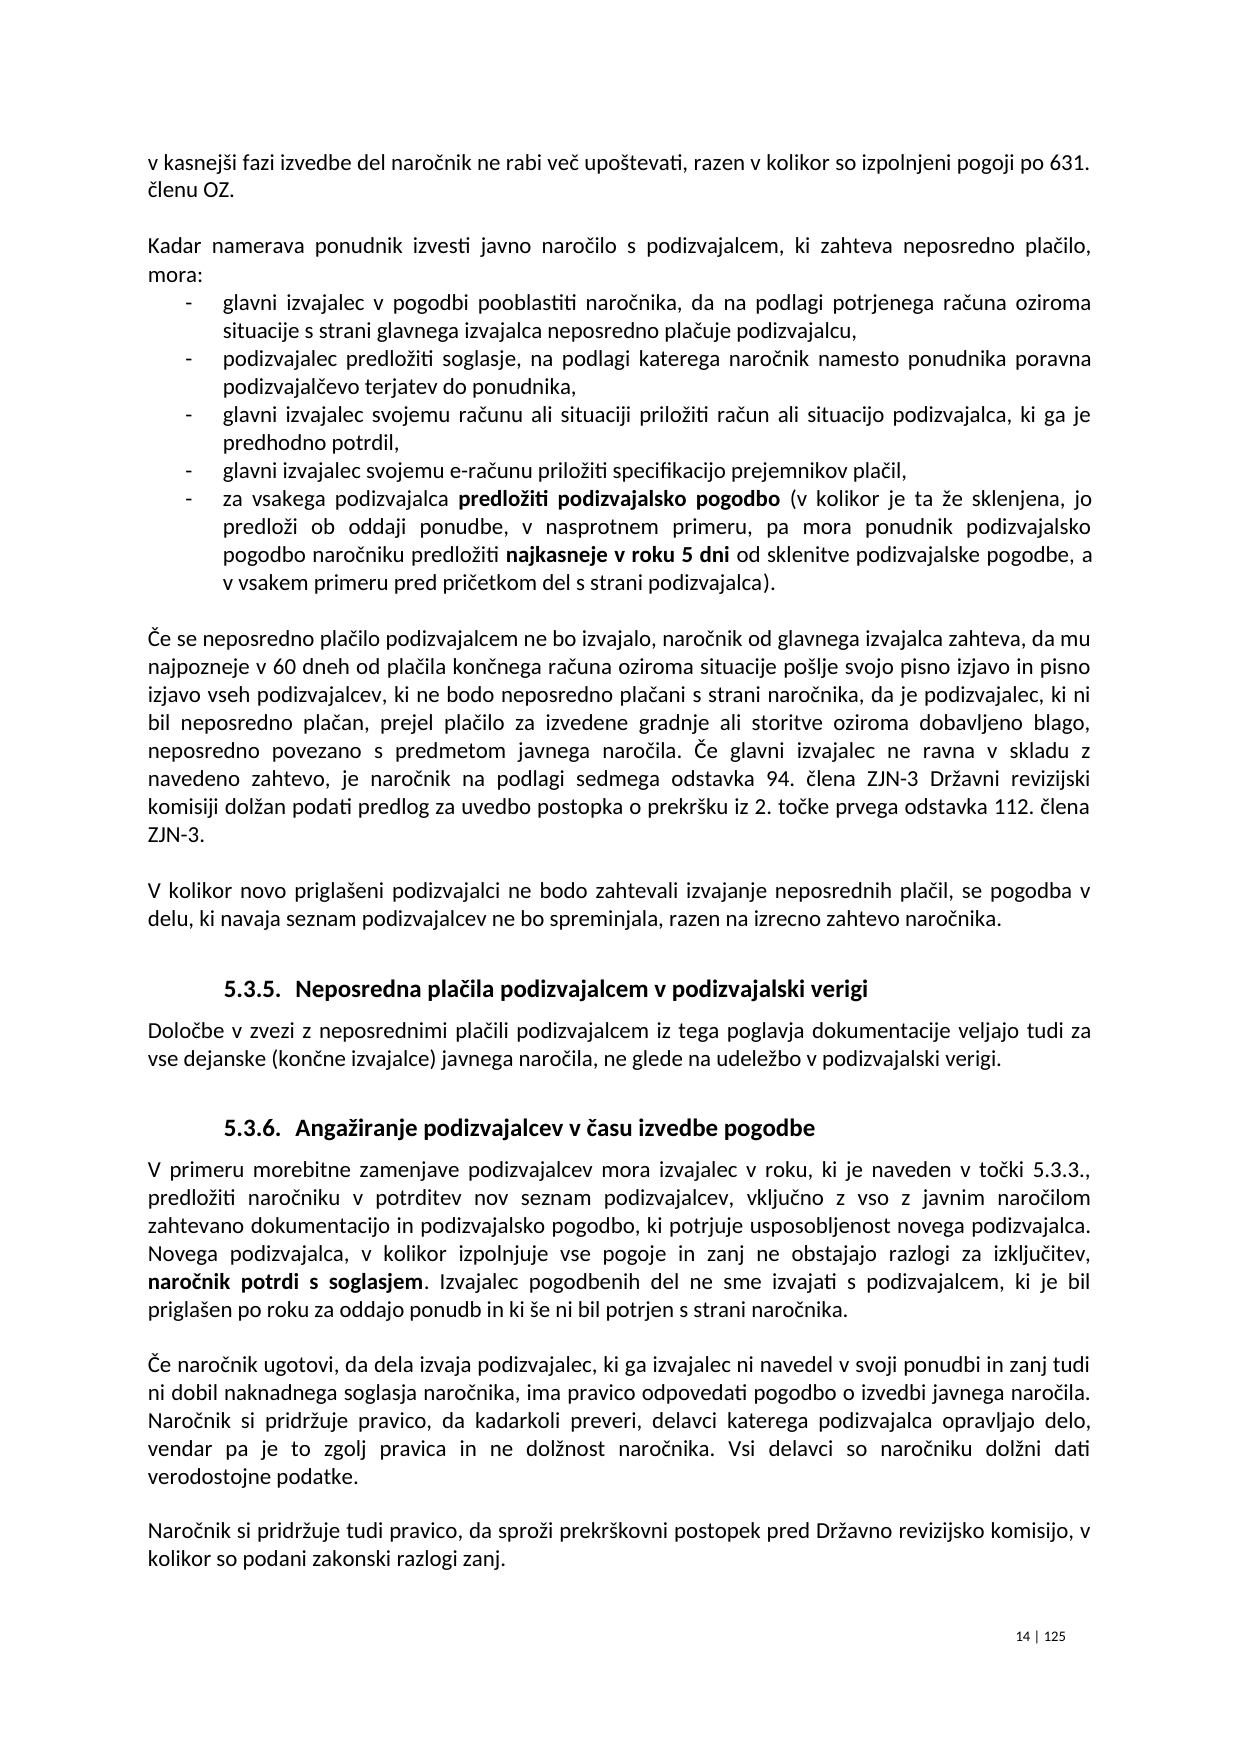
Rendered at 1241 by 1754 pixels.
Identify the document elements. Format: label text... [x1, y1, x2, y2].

subtitle Angažiranje podizvajalcev v času izvedbe pogodbe [223, 1112, 1093, 1143]
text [148, 148, 1093, 204]
text Naročnik si pridržuje tudi pravico, da sproži prekrškovni postopek pred Državno revizijsko komisijo, v kolikor so podani zakonski razlogi zanj. [148, 1516, 1093, 1572]
text Če se neposredno plačilo podizvajalcem ne bo izvajalo, naročnik od glavnega izvajalca zahteva, da mu najpozneje v 60 dneh od plačila končnega računa oziroma situacije pošlje svojo pisno izjavo in pisno izjavo vseh podizvajalcev, ki ne bodo neposredno plačani s strani naročnika, da je podizvajalec, ki ni bil neposredno plačan, prejel plačilo za izvedene gradnje ali storitve oziroma dobavljeno blago, neposredno povezano s predmetom javnega naročila. Če glavni izvajalec ne ravna v skladu z navedeno zahtevo, je naročnik na podlagi sedmega odstavka 94. člena ZJN-3 Državni revizijski komisiji dolžan podati predlog za uvedbo postopka o prekršku iz 2. točke prvega odstavka 112. člena ZJN-3. [148, 624, 1093, 848]
text Če naročnik ugotovi, da dela izvaja podizvajalec, ki ga izvajalec ni navedel v svoji ponudbi in zanj tudi ni dobil naknadnega soglasja naročnika, ima pravico odpovedati pogodbo o izvedbi javnega naročila. Naročnik si pridržuje pravico, da kadarkoli preveri, delavci katerega podizvajalca opravljajo delo, vendar pa je to zgolj pravica in ne dolžnost naročnika. Vsi delavci so naročniku dolžni dati verodostojne podatke. [148, 1350, 1093, 1490]
subtitle Neposredna plačila podizvajalcem v podizvajalski verigi [223, 973, 1093, 1003]
text V kolikor novo priglašeni podizvajalci ne bodo zahtevali izvajanje neposrednih plačil, se pogodba v delu, ki navaja seznam podizvajalcev ne bo spreminjala, razen na izrecno zahtevo naročnika. [148, 876, 1093, 932]
text Določbe v zvezi z neposrednimi plačili podizvajalcem iz tega poglavja dokumentacije veljajo tudi za vse dejanske (končne izvajalce) javnega naročila, ne glede na udeležbo v podizvajalski verigi. [148, 1016, 1093, 1072]
list podizvajalec predložiti soglasje, na podlagi katerega naročnik namesto ponudnika poravna podizvajalčevo terjatev do ponudnika, [185, 344, 1093, 400]
text Kadar namerava ponudnik izvesti javno naročilo s podizvajalcem, ki zahteva neposredno plačilo, mora: [148, 232, 1093, 288]
list glavni izvajalec svojemu računu ali situaciji priložiti račun ali situacijo podizvajalca, ki ga je predhodno potrdil, [185, 400, 1093, 456]
list za vsakega podizvajalca predložiti podizvajalsko pogodbo (v kolikor je ta že sklenjena, jo predloži ob oddaji ponudbe, v nasprotnem primeru, pa mora ponudnik podizvajalsko pogodbo naročniku predložiti najkasneje v roku 5 dni od sklenitve podizvajalske pogodbe, a v vsakem primeru pred pričetkom del s strani podizvajalca). [185, 484, 1093, 596]
list glavni izvajalec v pogodbi pooblastiti naročnika, da na podlagi potrjenega računa oziroma situacije s strani glavnega izvajalca neposredno plačuje podizvajalcu, [185, 288, 1093, 344]
list glavni izvajalec svojemu e-računu priložiti specifikacijo prejemnikov plačil, [185, 456, 1093, 484]
text V primeru morebitne zamenjave podizvajalcev mora izvajalec v roku, ki je naveden v točki 5.3.3., predložiti naročniku v potrditev nov seznam podizvajalcev, vključno z vso z javnim naročilom zahtevano dokumentacijo in podizvajalsko pogodbo, ki potrjuje usposobljenost novega podizvajalca. Novega podizvajalca, v kolikor izpolnjuje vse pogoje in zanj ne obstajajo razlogi za izključitev, naročnik potrdi s soglasjem. Izvajalec pogodbenih del ne sme izvajati s podizvajalcem, ki je bil priglašen po roku za oddajo ponudb in ki še ni bil potrjen s strani naročnika. [148, 1155, 1093, 1323]
